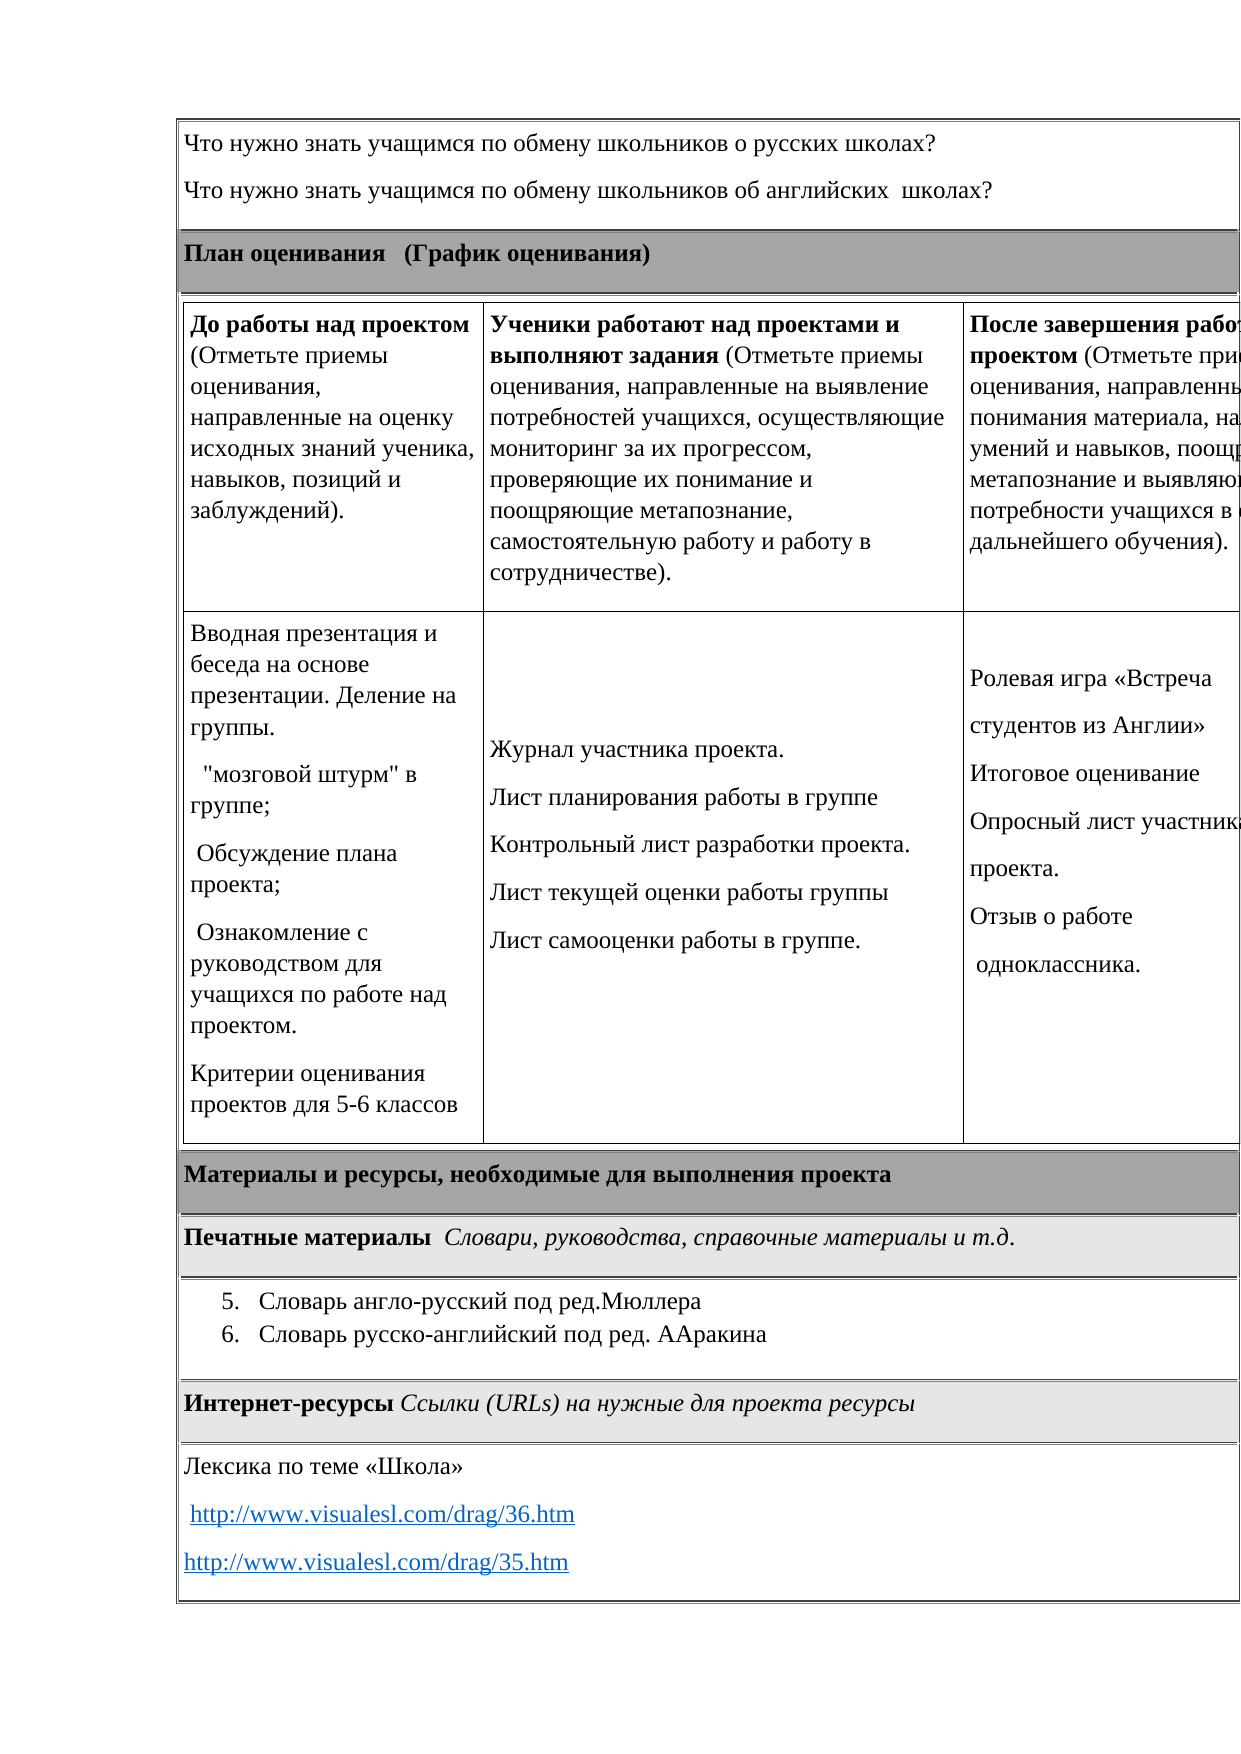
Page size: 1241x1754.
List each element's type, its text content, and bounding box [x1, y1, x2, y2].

table_cell [179, 292, 1239, 1150]
table_cell План оценивания (График оценивания) [179, 229, 1239, 292]
table_cell Материалы и ресурсы, необходимые для выполнения проекта [177, 1150, 1240, 1213]
table_cell Словарь англо-русский под ред.Мюллера Словарь русско-английский под ред. ААракина [179, 1276, 1239, 1378]
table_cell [179, 122, 1239, 229]
table_cell Печатные материалы Словари, руководства, справочные материалы и т.д. [179, 1213, 1239, 1276]
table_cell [177, 1442, 1240, 1600]
table_cell Интернет-ресурсы Ссылки (URLs) на нужные для проекта ресурсы [179, 1379, 1239, 1442]
